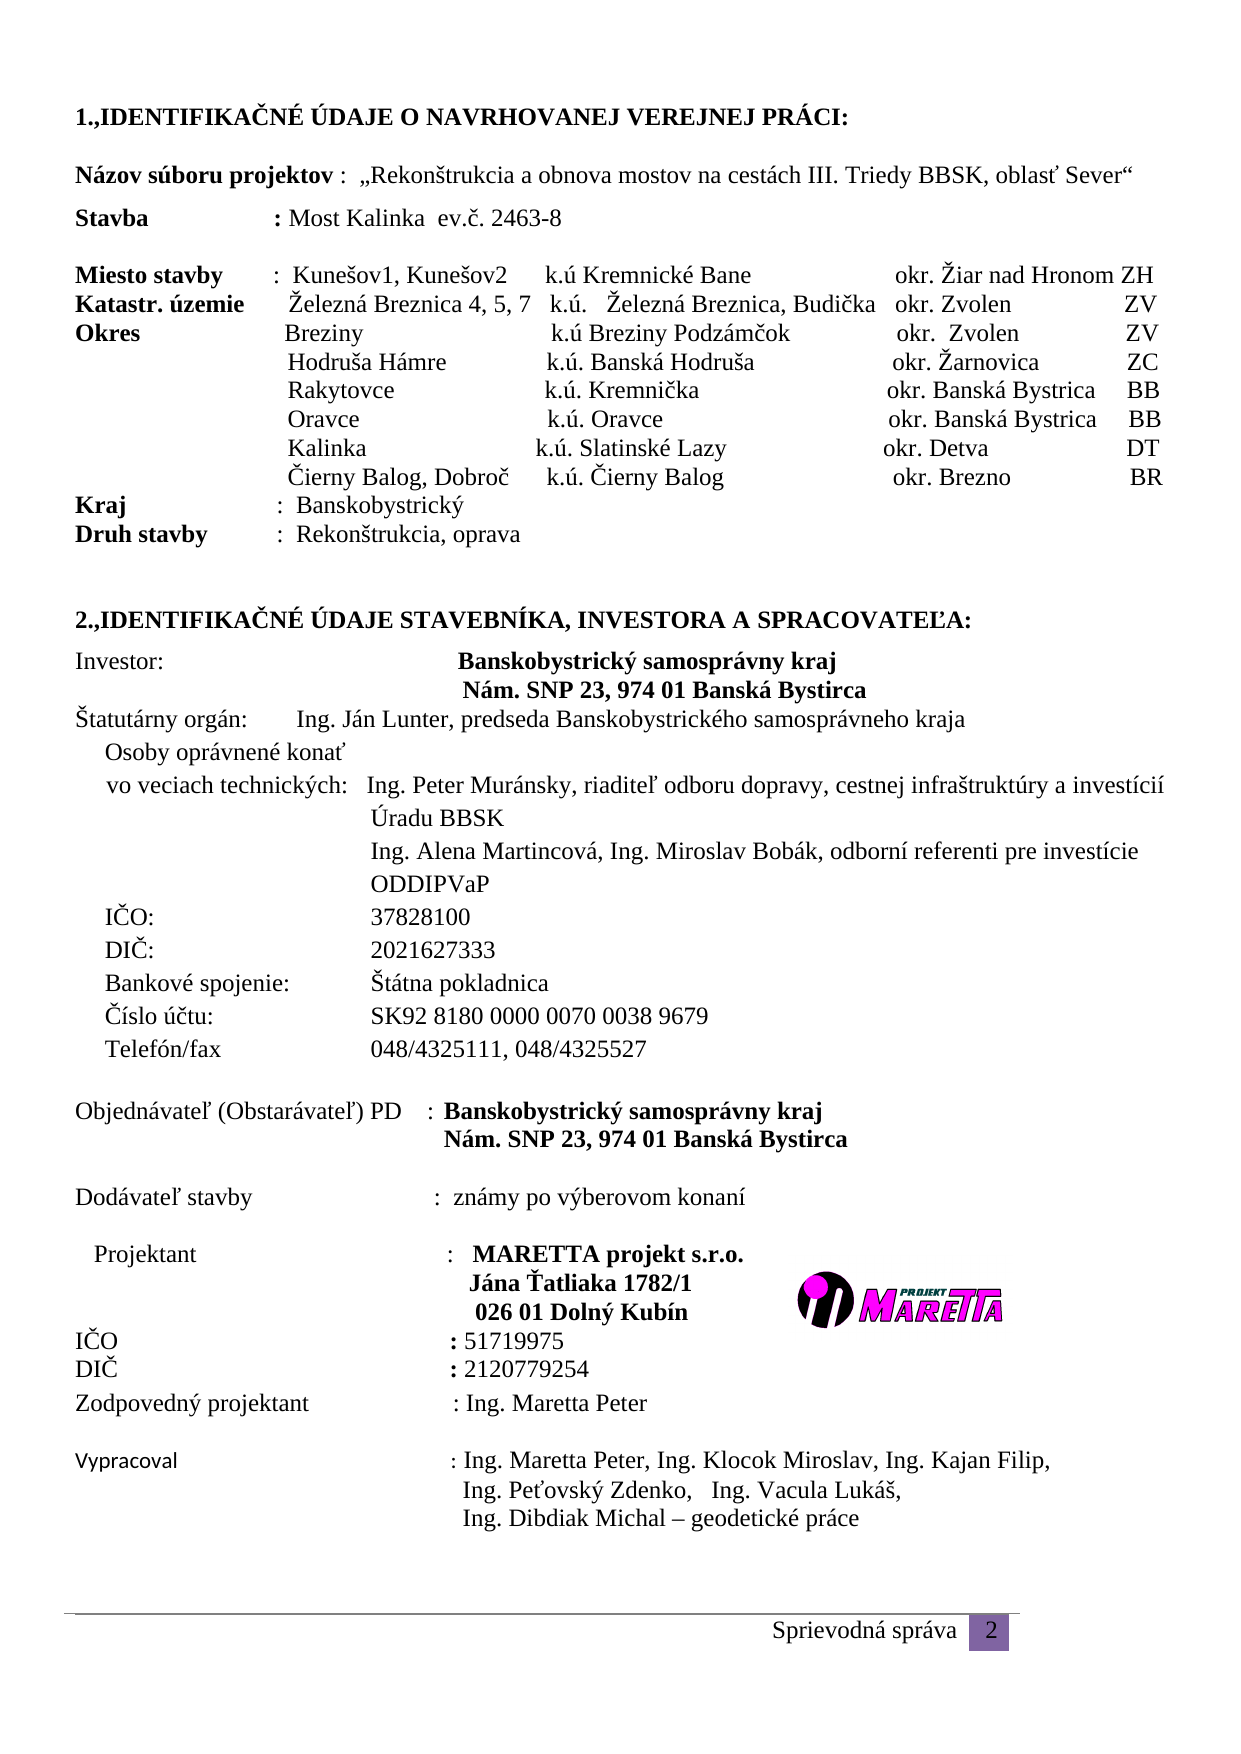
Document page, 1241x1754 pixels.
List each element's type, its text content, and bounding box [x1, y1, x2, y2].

text Projektant : MARETTA projekt s.r.o. [75, 1239, 1165, 1268]
text Investor: Banskobystrický samosprávny kraj [75, 646, 1165, 675]
text Ing. Dibdiak Michal – geodetické práce [75, 1503, 1165, 1532]
text Kalinka k.ú. Slatinské Lazy okr. Detva DT [75, 433, 1165, 462]
text IČO : 51719975 [75, 1326, 1165, 1354]
text Zodpovedný projektant : Ing. Maretta Peter [75, 1388, 1165, 1417]
text DIČ: 2021627333 [104, 935, 1165, 964]
text Ing. Peťovský Zdenko, Ing. Vacula Lukáš, [75, 1475, 1165, 1503]
text Štatutárny orgán: Ing. Ján Lunter, predseda Banskobystrického samosprávneho kraja [75, 704, 1165, 733]
subtitle Druh stavby : Rekonštrukcia, oprava [75, 519, 1165, 548]
text Názov súboru projektov : „Rekonštrukcia a obnova mostov na cestách III. Triedy BBSK, oblasť Sever“ [75, 160, 1165, 189]
text Miesto stavby : Kunešov1, Kunešov2 k.ú Kremnické Bane okr. Žiar nad Hronom ZH [75, 261, 1165, 289]
text Okres Breziny k.ú Breziny Podzámčok okr. Zvolen ZV [75, 318, 1165, 347]
text Číslo účtu: SK92 8180 0000 0070 0038 9679 [104, 1001, 1165, 1030]
text IČO: 37828100 [104, 902, 1165, 931]
text Jána Ťatliaka 1782/1 [75, 1268, 1165, 1297]
text Stavba : Most Kalinka ev.č. 2463-8 [75, 203, 1165, 232]
text Katastr. územie Železná Breznica 4, 5, 7 k.ú. Železná Breznica, Budička okr. Zvolen ZV [75, 289, 1165, 318]
text DIČ : 2120779254 [75, 1354, 1165, 1383]
text Nám. SNP 23, 974 01 Banská Bystirca [75, 1124, 1165, 1153]
text Hodruša Hámre k.ú. Banská Hodruša okr. Žarnovica ZC [75, 347, 1165, 376]
text Čierny Balog, Dobroč k.ú. Čierny Balog okr. Brezno BR [75, 462, 1165, 491]
text Telefón/fax 048/4325111, 048/4325527 [104, 1034, 1165, 1063]
text Oravce k.ú. Oravce okr. Banská Bystrica BB [75, 404, 1165, 433]
text Dodávateľ stavby : známy po výberovom konaní [75, 1182, 1165, 1211]
text 1.,IDENTIFIKAČNÉ ÚDAJE o navrhovanej verejnej práci: [75, 102, 1165, 131]
text 2.,Identifikačné údaje stavebníka, investora a spracovateľa: [75, 606, 1165, 634]
text Osoby oprávnené konať [104, 737, 1165, 766]
text Objednávateľ (Obstarávateľ) PD : Banskobystrický samosprávny kraj [75, 1096, 1165, 1124]
text vo veciach technických: Ing. Peter Muránsky, riaditeľ odboru dopravy, cestnej infraštruktúry a investícií Úradu BBSK [75, 770, 1165, 832]
subtitle Kraj : Banskobystrický [75, 491, 1165, 519]
text Vypracoval : Ing. Maretta Peter, Ing. Klocok Miroslav, Ing. Kajan Filip, [75, 1446, 1165, 1475]
text 026 01 Dolný Kubín [75, 1297, 1165, 1326]
text Bankové spojenie: Štátna pokladnica [104, 968, 1165, 997]
text Ing. Alena Martincová, Ing. Miroslav Bobák, odborní referenti pre investície ODDIPVaP [370, 836, 1165, 898]
text Rakytovce k.ú. Kremnička okr. Banská Bystrica BB [75, 376, 1165, 404]
text Nám. SNP 23, 974 01 Banská Bystirca [75, 675, 1165, 704]
